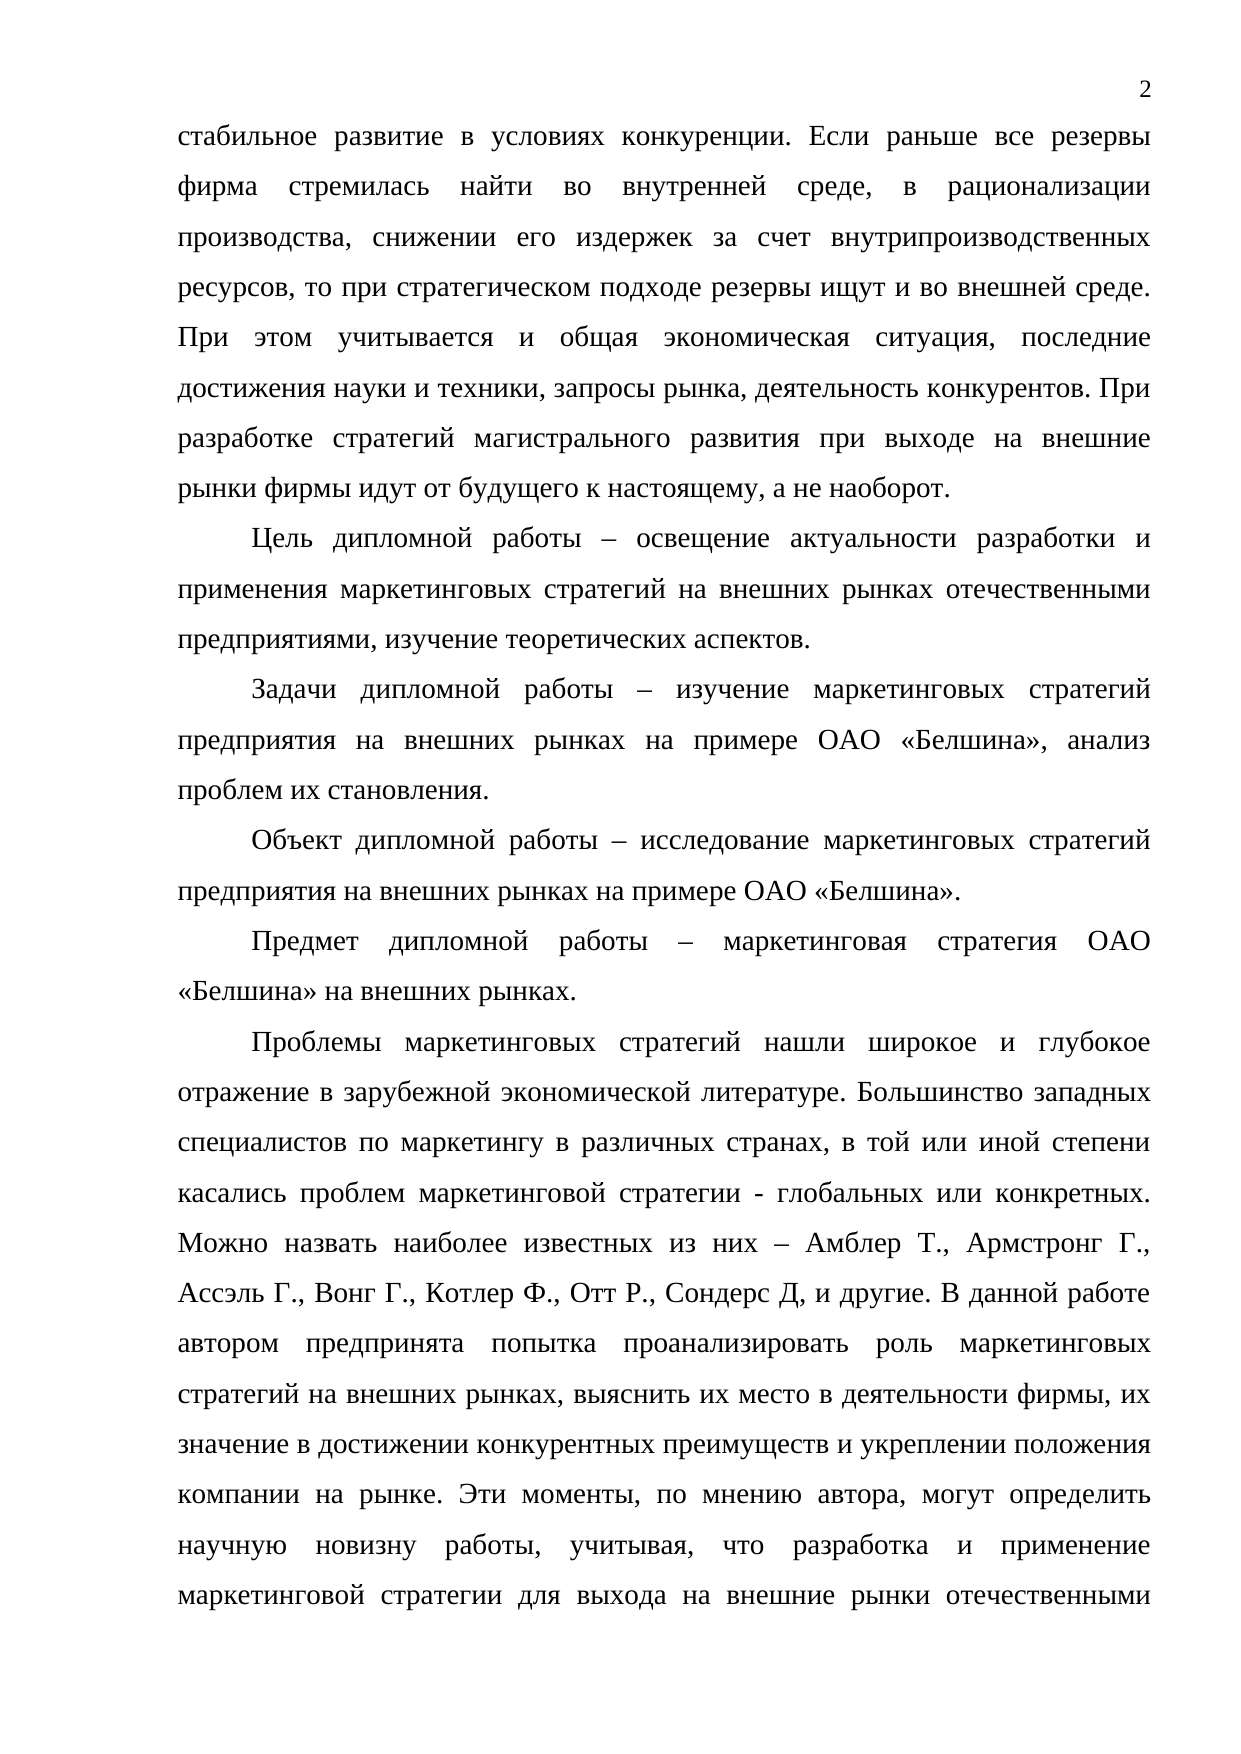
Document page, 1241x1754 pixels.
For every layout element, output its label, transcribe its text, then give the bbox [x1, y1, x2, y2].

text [177, 118, 1152, 504]
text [177, 1024, 1152, 1611]
text Объект дипломной работы – исследование маркетинговых стратегий предприятия на внешних рынках на примере ОАО «Белшина». [177, 822, 1152, 906]
text Задачи дипломной работы – изучение маркетинговых стратегий предприятия на внешних рынках на примере ОАО «Белшина», анализ проблем их становления. [177, 672, 1152, 806]
text Предмет дипломной работы – маркетинговая стратегия ОАО «Белшина» на внешних рынках. [177, 923, 1152, 1007]
text Цель дипломной работы – освещение актуальности разработки и применения маркетинговых стратегий на внешних рынках отечественными предприятиями, изучение теоретических аспектов. [177, 521, 1152, 655]
